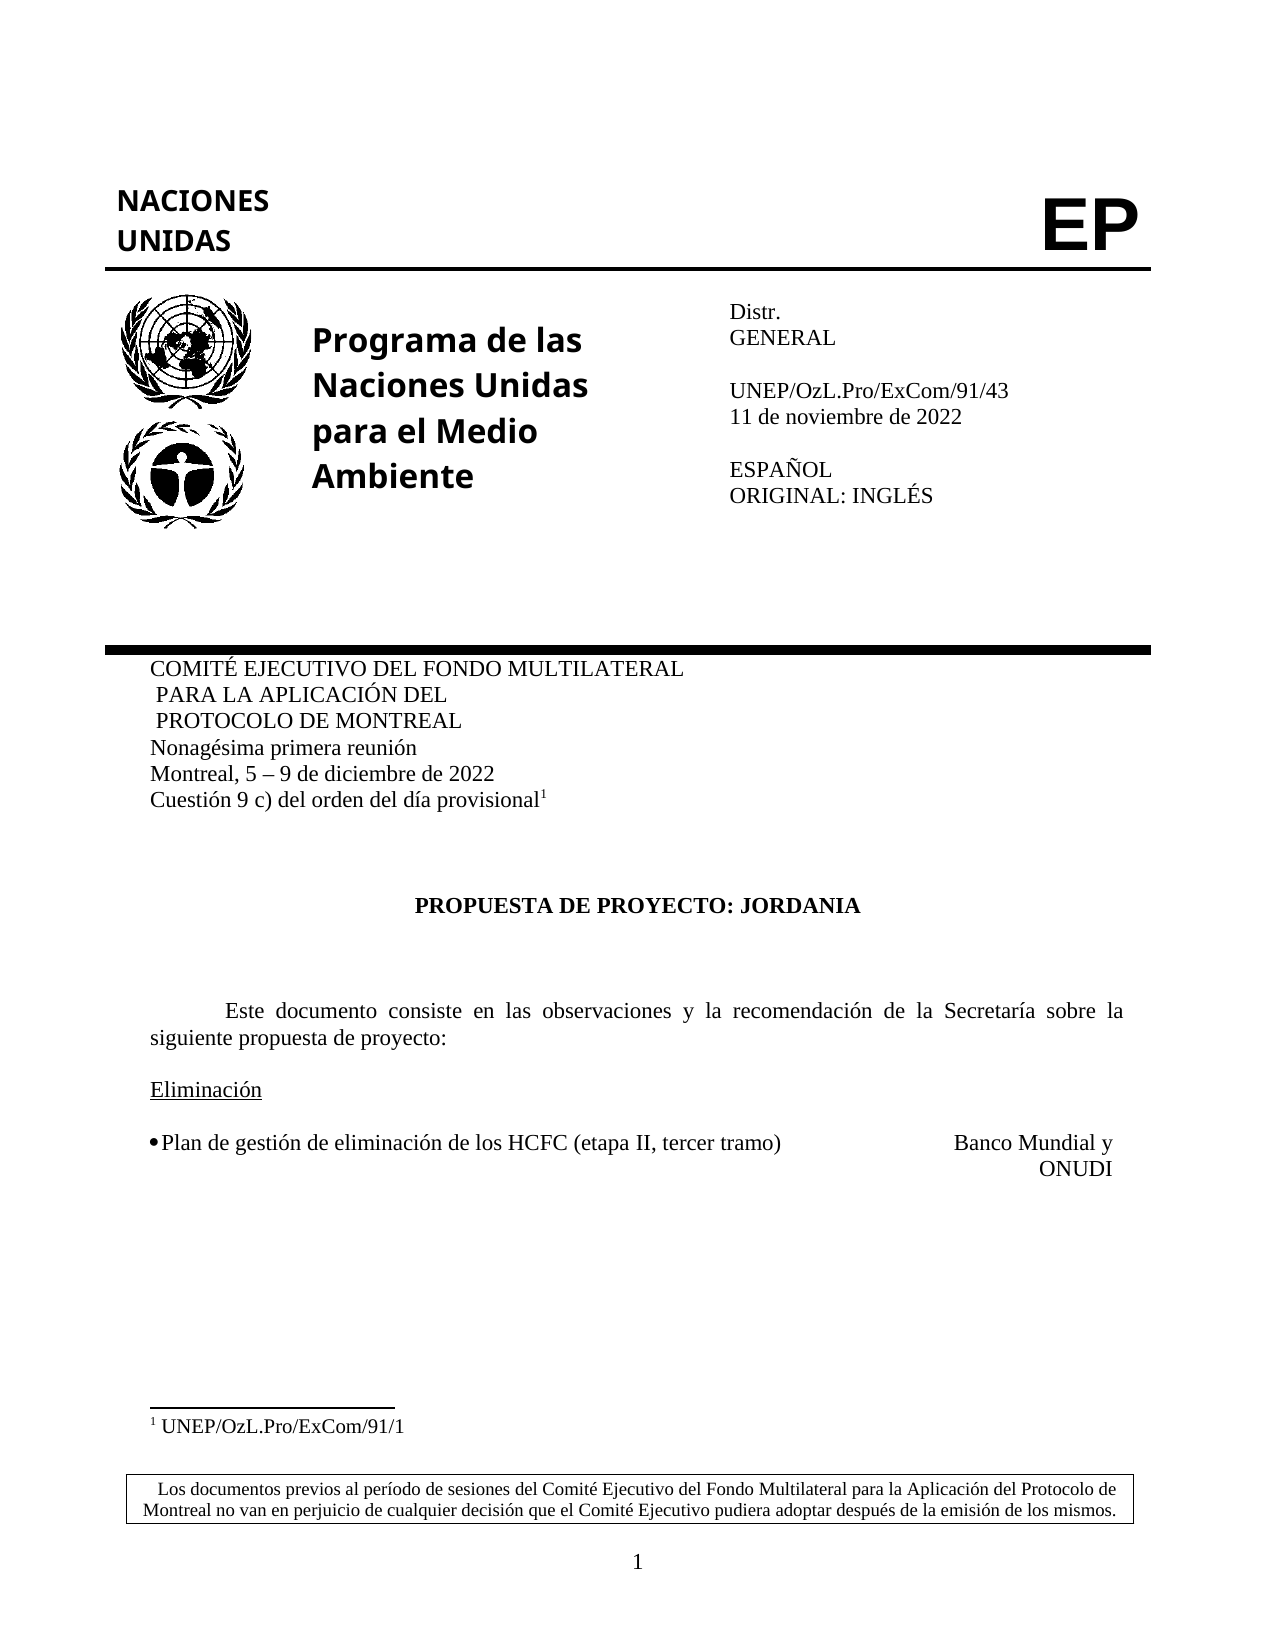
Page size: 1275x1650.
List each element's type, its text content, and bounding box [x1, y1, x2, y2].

text PROPUESTA DE PROYECTO: JORDANIA [150, 892, 1125, 918]
table_cell Distr. GENERAL UNEP/OzL.Pro/ExCom/91/43 11 de noviembre de 2022 ESPAÑOL ORIGINAL: INGLÉS [718, 271, 1151, 645]
text COMITÉ EJECUTIVO DEL FONDO MULTILATERAL PARA LA APLICACIÓN DEL PROTOCOLO DE MONTREAL Nonagésima primera reunión [150, 655, 1125, 760]
table_cell Programa de las Naciones Unidas para el Medio Ambiente [300, 271, 718, 645]
table_header Banco Mundial y ONUDI [873, 1129, 1124, 1182]
text Eliminación [150, 1076, 1125, 1103]
text Cuestión 9 c) del orden del día provisional [150, 786, 1125, 813]
table_header Plan de gestión de eliminación de los HCFC (etapa II, tercer tramo) [150, 1129, 873, 1182]
table_cell [105, 271, 300, 645]
text Este documento consiste en las observaciones y la recomendación de la Secretaría sobre la siguiente propuesta de proyecto: [150, 997, 1125, 1050]
table_header NACIONES UNIDAS [105, 180, 718, 267]
picture [115, 417, 247, 533]
table_header EP [718, 180, 1151, 267]
text Montreal, 5 – 9 de diciembre de 2022 [150, 760, 1125, 786]
